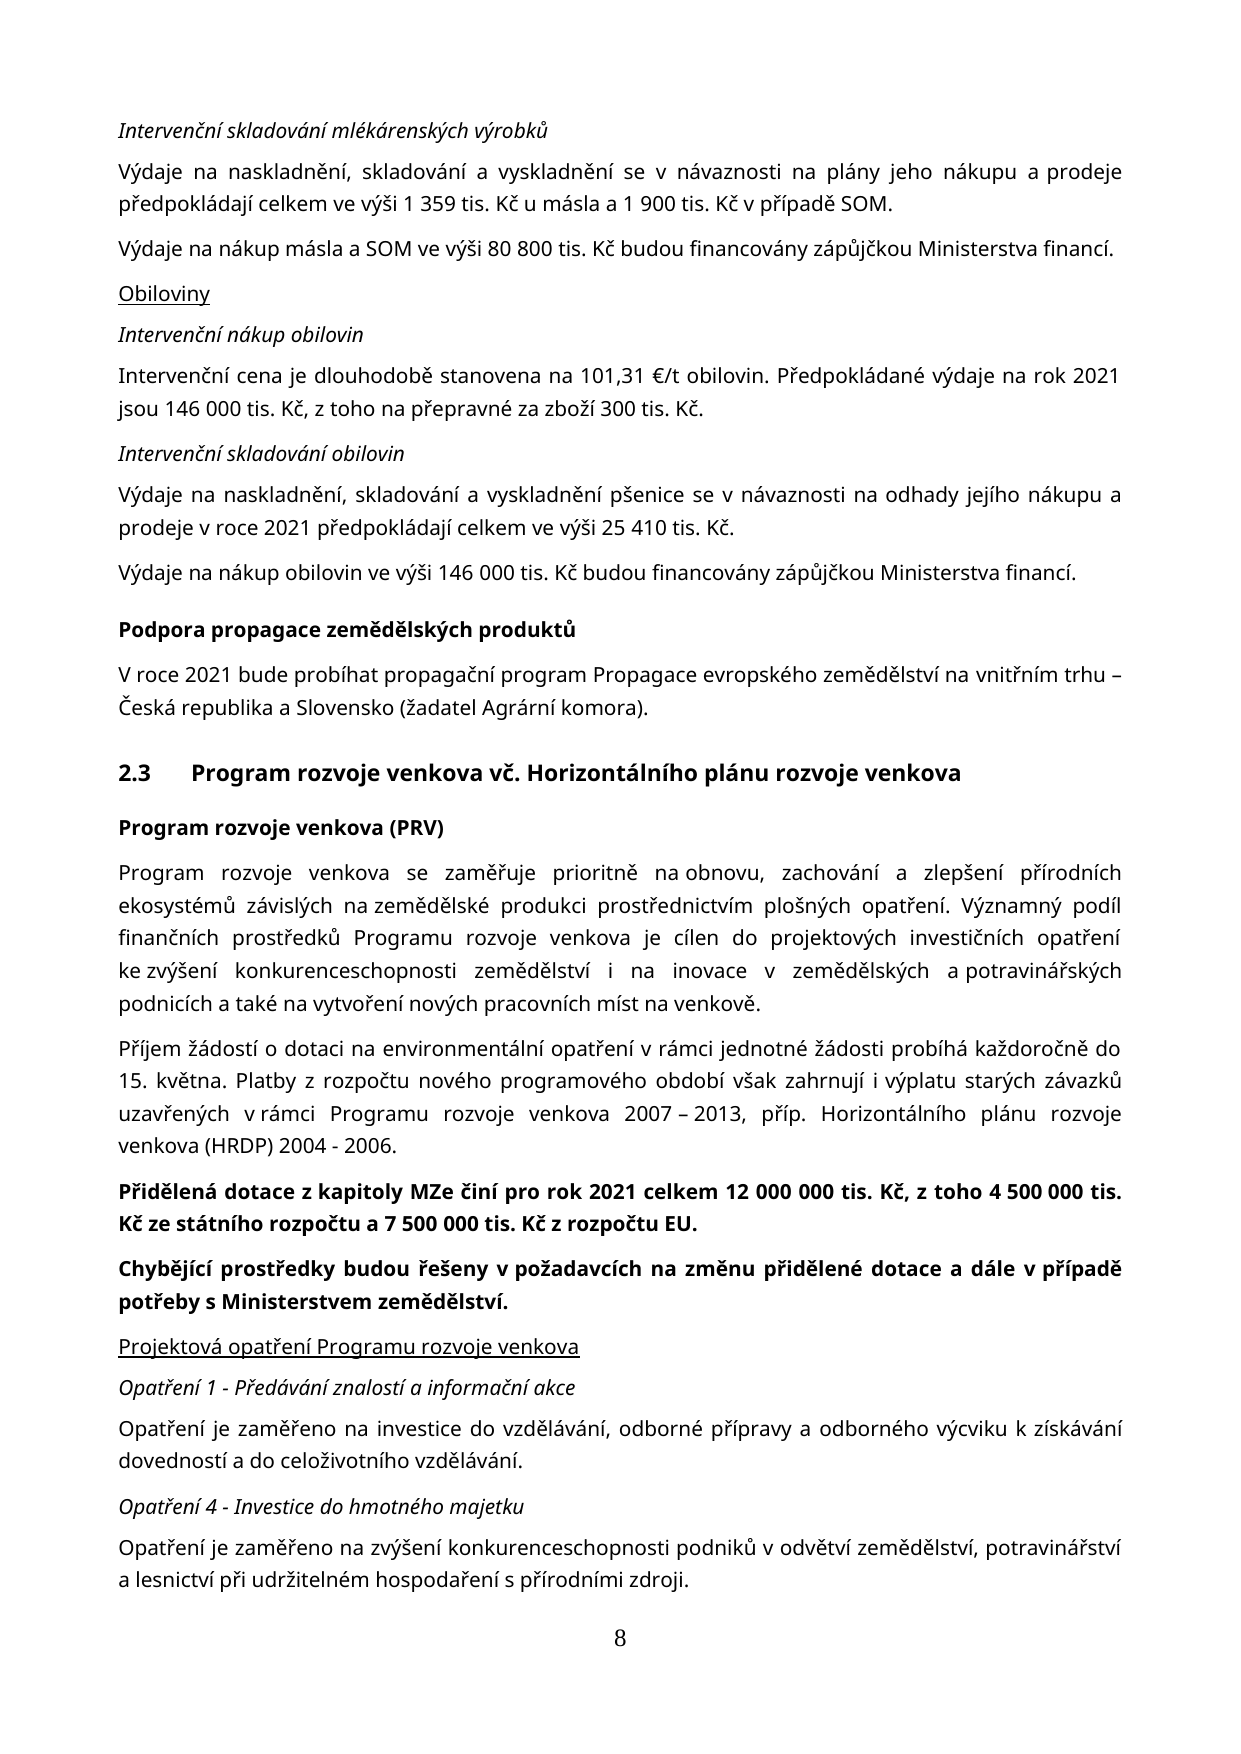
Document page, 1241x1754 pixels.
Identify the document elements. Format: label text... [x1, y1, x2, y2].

subtitle Podpora propagace zemědělských produktů [118, 615, 1122, 644]
text Přidělená dotace z kapitoly MZe činí pro rok 2021 celkem 12 000 000 tis. Kč, z toho 4 500 000 tis. Kč ze státního rozpočtu a 7 500 000 tis. Kč z rozpočtu EU. [118, 1177, 1122, 1238]
subtitle Program rozvoje venkova vč. Horizontálního plánu rozvoje venkova [118, 757, 1122, 788]
subtitle Program rozvoje venkova (PRV) [118, 813, 1122, 842]
subtitle Opatření 4 - Investice do hmotného majetku [118, 1492, 1122, 1520]
text Chybějící prostředky budou řešeny v požadavcích na změnu přidělené dotace a dále v případě potřeby s Ministerstvem zemědělství. [118, 1254, 1122, 1316]
text Program rozvoje venkova se zaměřuje prioritně na obnovu, zachování a zlepšení přírodních ekosystémů závislých na zemědělské produkci prostřednictvím plošných opatření. Významný podíl finančních prostředků Programu rozvoje venkova je cílen do projektových investičních opatření ke zvýšení konkurenceschopnosti zemědělství i na inovace v zemědělských a potravinářských podnicích a také na vytvoření nových pracovních míst na venkově. [118, 858, 1122, 1017]
text Opatření je zaměřeno na investice do vzdělávání, odborné přípravy a odborného výcviku k získávání dovedností a do celoživotního vzdělávání. [118, 1414, 1122, 1475]
text Opatření je zaměřeno na zvýšení konkurenceschopnosti podniků v odvětví zemědělství, potravinářství a lesnictví při udržitelném hospodaření s přírodními zdroji. [118, 1533, 1122, 1594]
subtitle Projektová opatření Programu rozvoje venkova [118, 1332, 1122, 1361]
text Výdaje na nákup obilovin ve výši 146 000 tis. Kč budou financovány zápůjčkou Ministerstva financí. [118, 558, 1122, 586]
text Výdaje na nákup másla a SOM ve výši 80 800 tis. Kč budou financovány zápůjčkou Ministerstva financí. [118, 234, 1122, 263]
text Výdaje na naskladnění, skladování a vyskladnění pšenice se v návaznosti na odhady jejího nákupu a prodeje v roce 2021 předpokládají celkem ve výši 25 410 tis. Kč. [118, 480, 1122, 541]
subtitle Obiloviny [118, 279, 1122, 308]
subtitle Intervenční skladování obilovin [118, 439, 1122, 468]
subtitle Intervenční skladování mlékárenských výrobků [118, 116, 1122, 144]
text Intervenční cena je dlouhodobě stanovena na 101,31 €/t obilovin. Předpokládané výdaje na rok 2021 jsou 146 000 tis. Kč, z toho na přepravné za zboží 300 tis. Kč. [118, 361, 1122, 422]
text V roce 2021 bude probíhat propagační program Propagace evropského zemědělství na vnitřním trhu – Česká republika a Slovensko (žadatel Agrární komora). [118, 661, 1122, 722]
subtitle Opatření 1 - Předávání znalostí a informační akce [118, 1373, 1122, 1402]
subtitle Intervenční nákup obilovin [118, 321, 1122, 349]
text Výdaje na naskladnění, skladování a vyskladnění se v návaznosti na plány jeho nákupu a prodeje předpokládají celkem ve výši 1 359 tis. Kč u másla a 1 900 tis. Kč v případě SOM. [118, 157, 1122, 218]
text Příjem žádostí o dotaci na environmentální opatření v rámci jednotné žádosti probíhá každoročně do 15. května. Platby z rozpočtu nového programového období však zahrnují i výplatu starých závazků uzavřených v rámci Programu rozvoje venkova 2007 – 2013, příp. Horizontálního plánu rozvoje venkova (HRDP) 2004 - 2006. [118, 1034, 1122, 1160]
